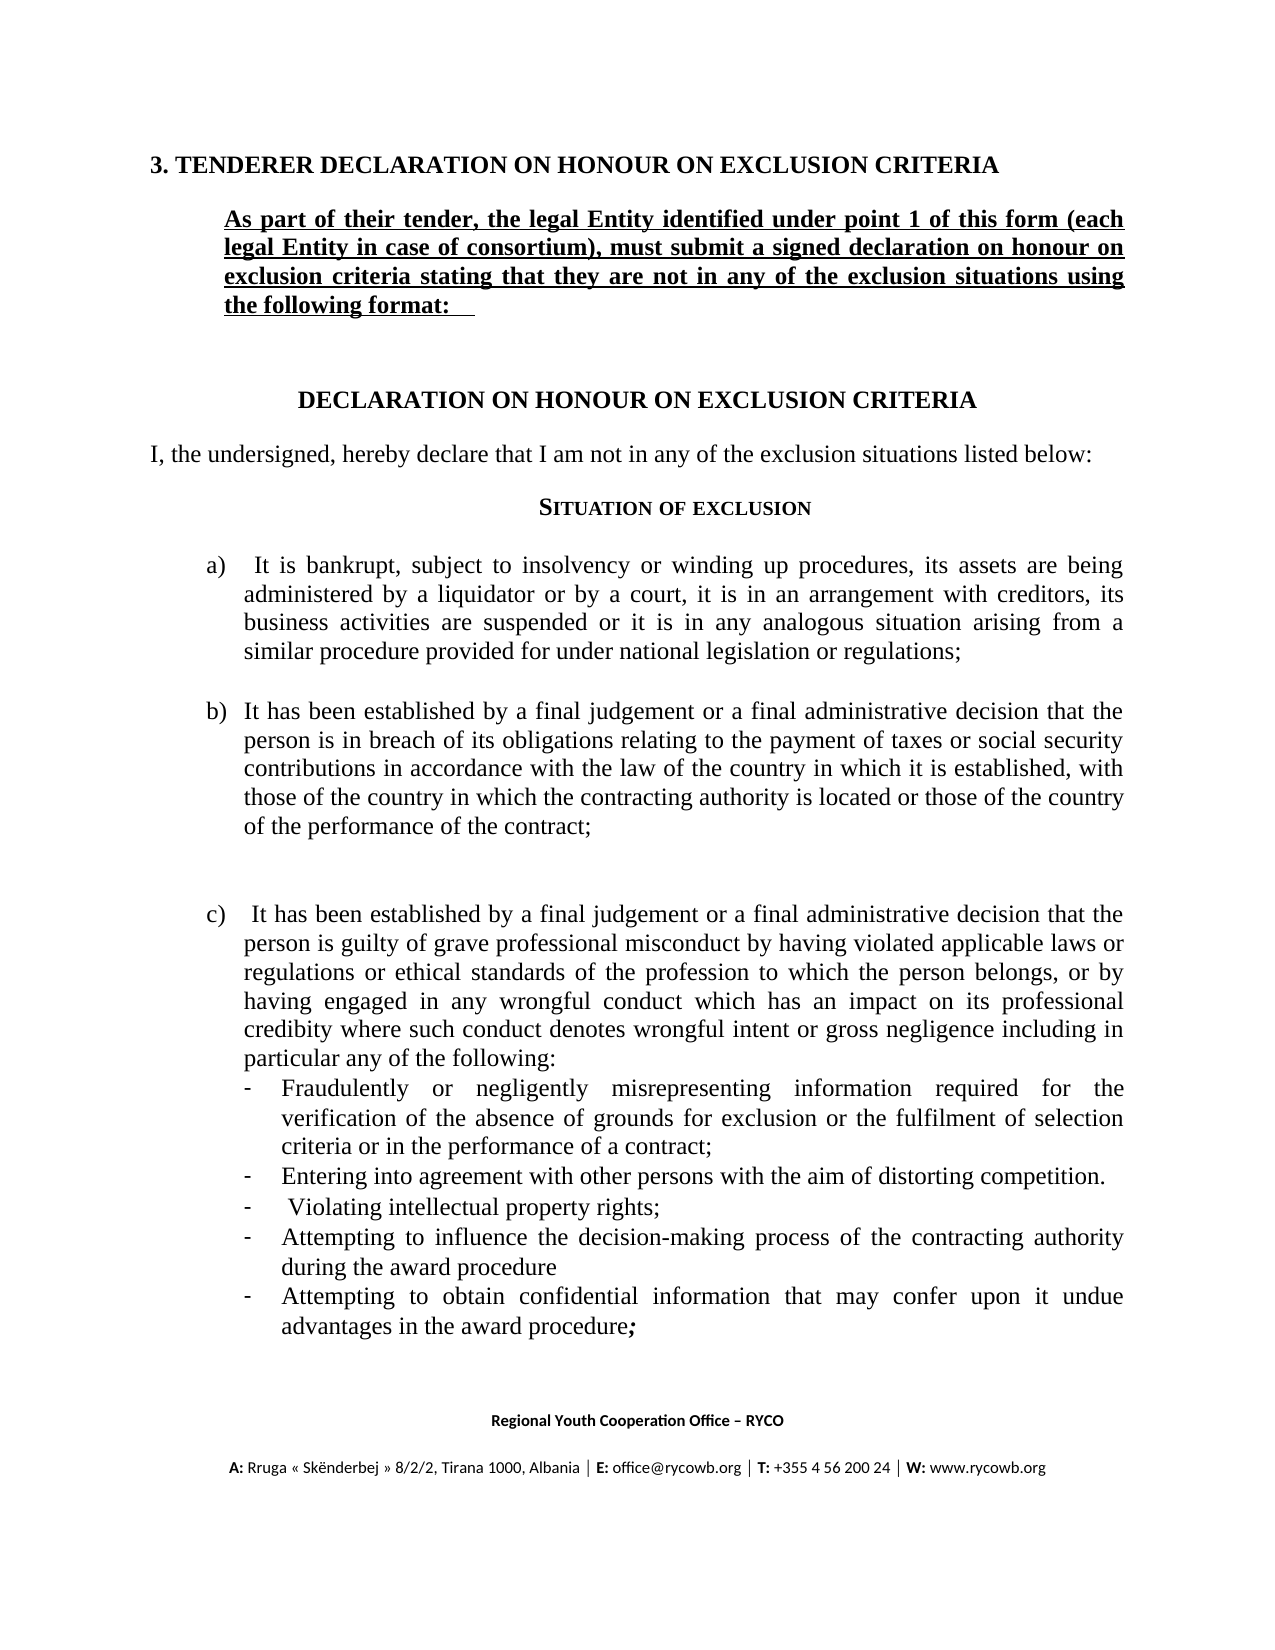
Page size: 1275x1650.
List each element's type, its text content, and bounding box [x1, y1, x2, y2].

list It has been established by a final judgement or a final administrative decision that the person is in breach of its obligations relating to the payment of taxes or social security contributions in accordance with the law of the country in which it is established, with those of the country in which the contracting authority is located or those of the country of the performance of the contract; [206, 696, 1125, 840]
text DECLARATION ON HONOUR ON EXCLUSION CRITERIA [150, 385, 1125, 414]
text As part of their tender, the legal Entity identified under point 1 of this form (each legal Entity in case of consortium), must submit a signed declaration on honour on exclusion criteria stating that they are not in any of the exclusion situations using the following format: [224, 230, 1125, 257]
text As part of their tender, the legal Entity identified under point 1 of this form (each legal Entity in case of consortium), must submit a signed declaration on honour on exclusion criteria stating that they are not in any of the exclusion situations using the following format: [224, 288, 1125, 319]
text 3. TENDERER DECLARATION ON HONOUR ON EXCLUSION CRITERIA [150, 150, 1125, 179]
list Violating intellectual property rights; [244, 1191, 1125, 1221]
list Attempting to obtain confidential information that may confer upon it undue advantages in the award procedure; [244, 1280, 1125, 1340]
list Entering into agreement with other persons with the aim of distorting competition. [244, 1160, 1125, 1191]
text Situation of exclusion [150, 492, 1125, 521]
list It is bankrupt, subject to insolvency or winding up procedures, its assets are being administered by a liquidator or by a court, it is in an arrangement with creditors, its business activities are suspended or it is in any analogous situation arising from a similar procedure provided for under national legislation or regulations; [206, 550, 1125, 665]
text As part of their tender, the legal Entity identified under point 1 of this form (each legal Entity in case of consortium), must submit a signed declaration on honour on exclusion criteria stating that they are not in any of the exclusion situations using the following format: [224, 204, 1125, 229]
list It has been established by a final judgement or a final administrative decision that the person is guilty of grave professional misconduct by having violated applicable laws or regulations or ethical standards of the profession to which the person belongs, or by having engaged in any wrongful conduct which has an impact on its professional credibity where such conduct denotes wrongful intent or gross negligence including in particular any of the following: [206, 899, 1125, 1072]
list Fraudulently or negligently misrepresenting information required for the verification of the absence of grounds for exclusion or the fulfilment of selection criteria or in the performance of a contract; [244, 1072, 1125, 1160]
text As part of their tender, the legal Entity identified under point 1 of this form (each legal Entity in case of consortium), must submit a signed declaration on honour on exclusion criteria stating that they are not in any of the exclusion situations using the following format: [224, 259, 1125, 286]
list Attempting to influence the decision-making process of the contracting authority during the award procedure [244, 1221, 1125, 1280]
text I, the undersigned, hereby declare that I am not in any of the exclusion situations listed below: [150, 439, 1125, 467]
